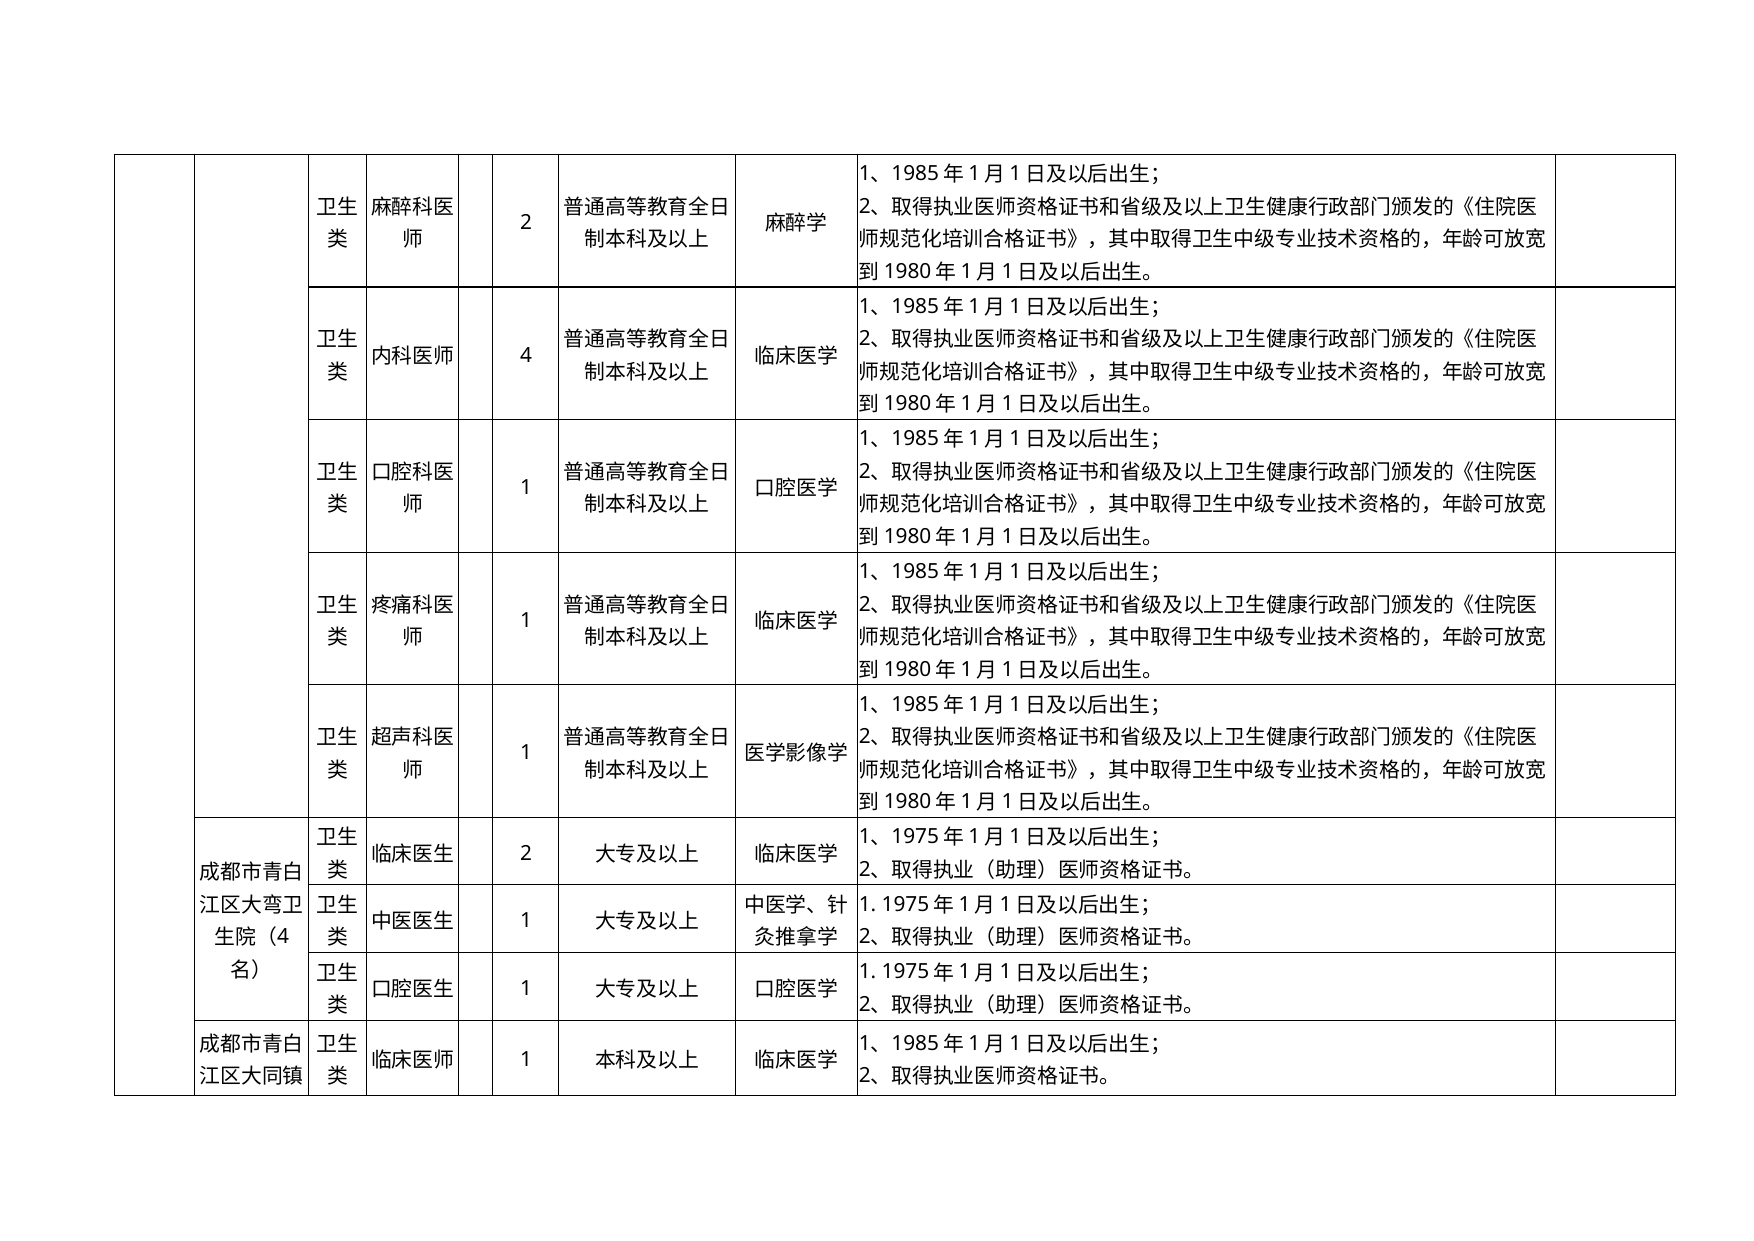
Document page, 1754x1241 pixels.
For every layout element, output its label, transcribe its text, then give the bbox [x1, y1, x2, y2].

table_cell [459, 953, 492, 1019]
table_cell 临床医学 [736, 553, 857, 684]
table_cell 1、1975年1月1日及以后出生； 2、取得执业（助理）医师资格证书。 [858, 818, 1555, 884]
table_cell 卫生类 [309, 288, 366, 419]
table_cell 麻醉科医师 [367, 155, 458, 286]
table_cell 内科医师 [367, 288, 458, 419]
table_cell [1556, 1021, 1675, 1095]
table_cell 普通高等教育全日制本科及以上 [559, 420, 735, 552]
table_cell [858, 288, 1555, 419]
table_cell 临床医师 [367, 1021, 458, 1095]
table_cell [459, 818, 492, 884]
table_cell 成都市青白江区大同镇卫生院（1名） [195, 1021, 308, 1095]
table_cell 临床医学 [736, 288, 857, 419]
table_cell 卫生类 [309, 953, 366, 1019]
table_cell [1556, 553, 1675, 684]
table_cell 1 [493, 685, 558, 817]
table_cell 普通高等教育全日制本科及以上 [559, 553, 735, 684]
table_cell 临床医学 [736, 818, 857, 884]
table_cell 大专及以上 [559, 818, 735, 884]
table_cell [1556, 685, 1675, 817]
table_cell 2 [493, 155, 558, 286]
table_cell 普通高等教育全日制本科及以上 [559, 155, 735, 286]
table_cell 医学影像学 [736, 685, 857, 817]
table_cell 卫生类 [309, 155, 366, 286]
table_cell 成都市青白江区大弯卫生院（4名） [195, 818, 308, 1019]
table_cell 1 [493, 553, 558, 684]
table_cell 口腔医学 [736, 420, 857, 552]
table_cell 卫生类 [309, 885, 366, 952]
table_cell 超声科医师 [367, 685, 458, 817]
table_cell 大专及以上 [559, 953, 735, 1019]
table_cell 卫生类 [309, 685, 366, 817]
table_cell 4 [493, 288, 558, 419]
table_cell 1. 1975年1月1日及以后出生； 2、取得执业（助理）医师资格证书。 [858, 953, 1555, 1019]
table_cell [1556, 885, 1675, 952]
table_cell 1 [493, 420, 558, 552]
table_cell 1 [493, 885, 558, 952]
table_cell [459, 1021, 492, 1095]
table_cell [459, 420, 492, 552]
table_cell 中医学、针灸推拿学 [736, 885, 857, 952]
table_cell 口腔医生 [367, 953, 458, 1019]
table_cell 1 [493, 1021, 558, 1095]
table_cell 临床医学 [736, 1021, 857, 1095]
table_cell 卫生类 [309, 420, 366, 552]
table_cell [858, 155, 1555, 286]
table_cell [459, 885, 492, 952]
table_cell 卫生类 [309, 553, 366, 684]
table_cell 口腔医学 [736, 953, 857, 1019]
table_cell 卫生类 [309, 1021, 366, 1095]
table_cell 麻醉学 [736, 155, 857, 286]
table_cell [1556, 420, 1675, 552]
table_cell 1、1985年1月1日及以后出生； 2、取得执业医师资格证书和省级及以上卫生健康行政部门颁发的《住院医师规范化培训合格证书》，其中取得卫生中级专业技术资格的，年龄可放宽到1980年1月1日及以后出生。 [858, 685, 1555, 817]
table_cell 疼痛科医师 [367, 553, 458, 684]
table_cell 1. 1975年1月1日及以后出生； 2、取得执业（助理）医师资格证书。 [858, 885, 1555, 952]
table_cell 普通高等教育全日制本科及以上 [559, 685, 735, 817]
table_cell 临床医生 [367, 818, 458, 884]
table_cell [858, 1021, 1555, 1095]
table_cell [459, 288, 492, 419]
table_cell 卫生类 [309, 818, 366, 884]
table_cell [1556, 953, 1675, 1019]
table_cell [459, 553, 492, 684]
table_cell [1556, 288, 1675, 419]
table_cell 本科及以上 [559, 1021, 735, 1095]
table_cell 普通高等教育全日制本科及以上 [559, 288, 735, 419]
table_cell 1、1985年1月1日及以后出生； 2、取得执业医师资格证书和省级及以上卫生健康行政部门颁发的《住院医师规范化培训合格证书》，其中取得卫生中级专业技术资格的，年龄可放宽到1980年1月1日及以后出生。 [858, 553, 1555, 684]
table_cell 大专及以上 [559, 885, 735, 952]
table_cell 中医医生 [367, 885, 458, 952]
table_cell 2 [493, 818, 558, 884]
table_cell 口腔科医师 [367, 420, 458, 552]
table_cell [459, 155, 492, 286]
table_cell [1556, 155, 1675, 286]
table_cell 1 [493, 953, 558, 1019]
table_cell [459, 685, 492, 817]
table_cell [1556, 818, 1675, 884]
table_cell 1、1985年1月1日及以后出生； 2、取得执业医师资格证书和省级及以上卫生健康行政部门颁发的《住院医师规范化培训合格证书》，其中取得卫生中级专业技术资格的，年龄可放宽到1980年1月1日及以后出生。 [858, 420, 1555, 552]
